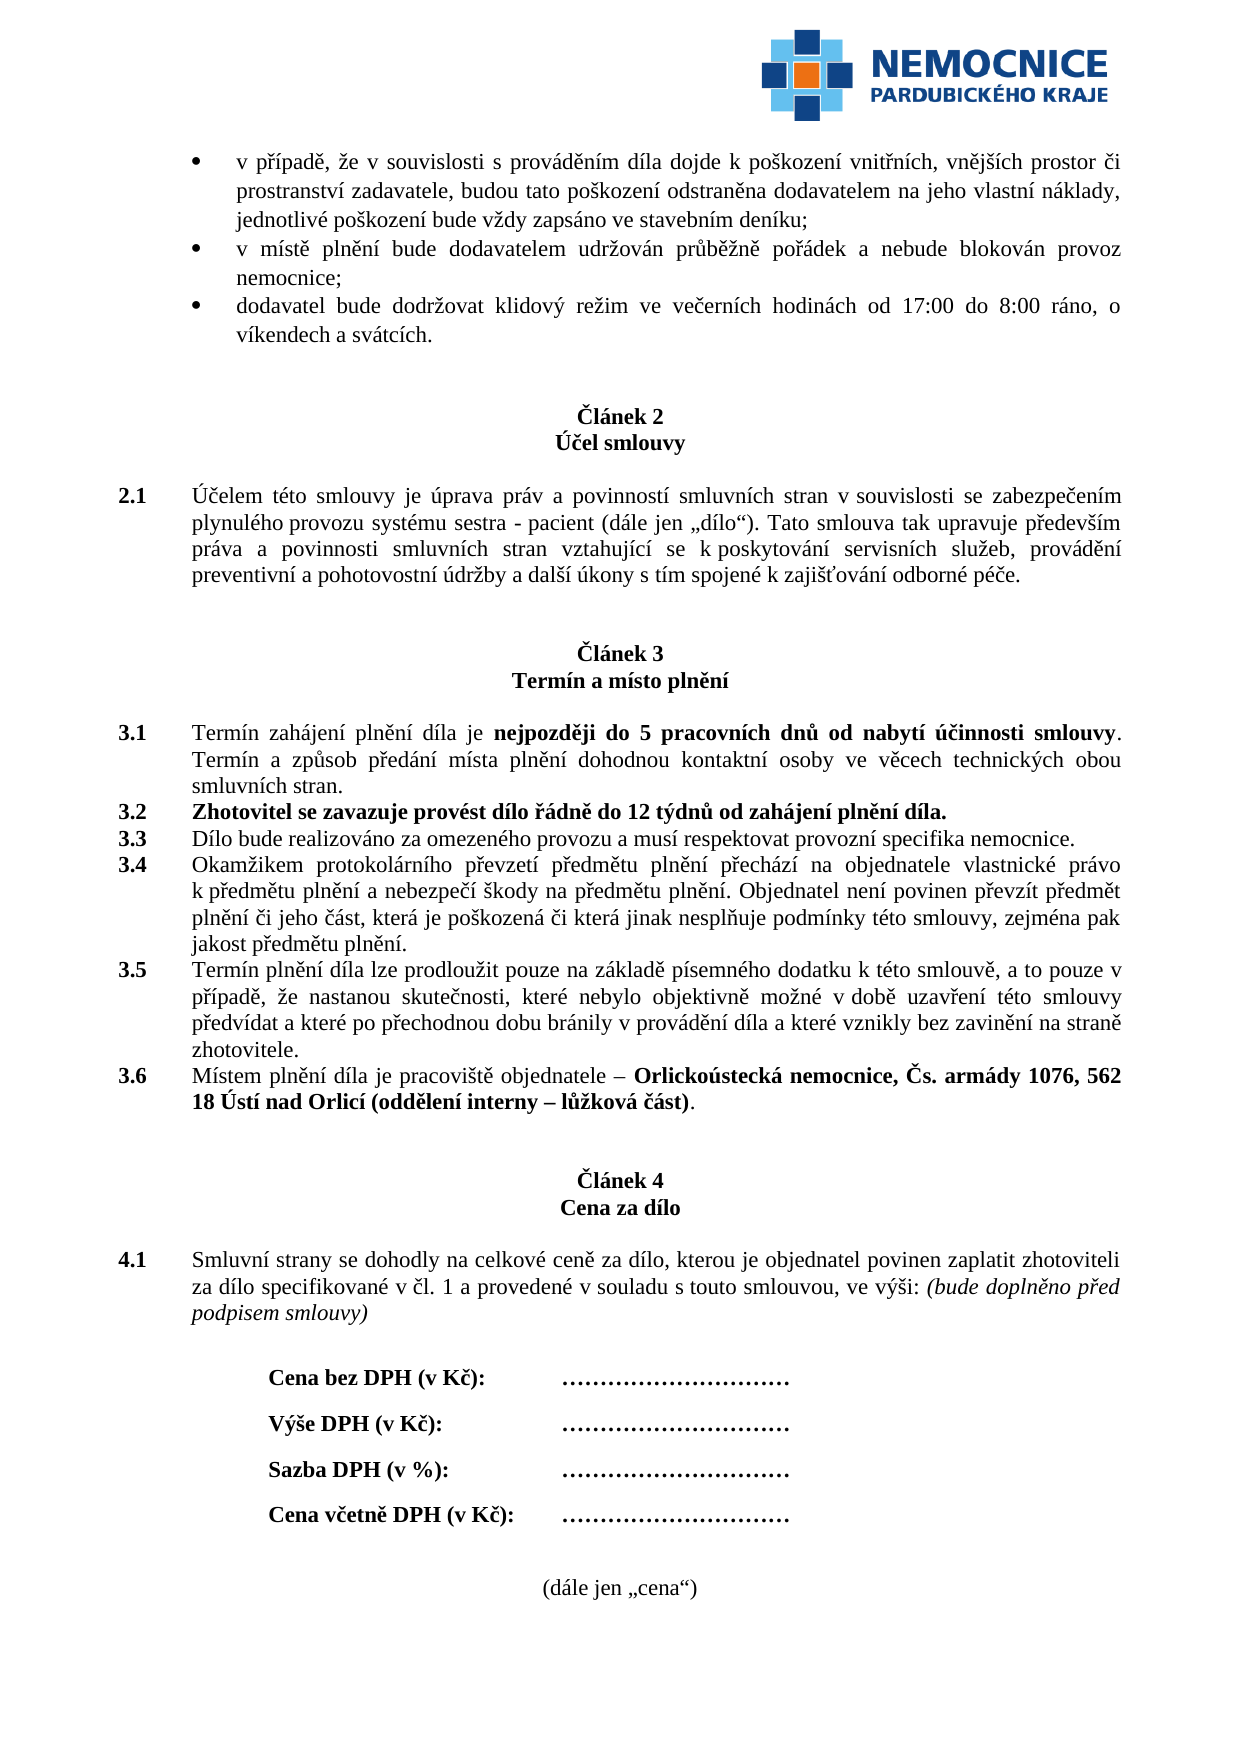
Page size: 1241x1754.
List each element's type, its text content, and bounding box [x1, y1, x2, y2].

text Cena bez DPH (v Kč): ………………………… [268, 1364, 1122, 1391]
list v místě plnění bude dodavatelem udržován průběžně pořádek a nebude blokován provoz nemocnice; [192, 234, 1122, 290]
text Termín a místo plnění [118, 667, 1122, 693]
text 3.4 Okamžikem protokolárního převzetí předmětu plnění přechází na objednatele vlastnické právo k předmětu plnění a nebezpečí škody na předmětu plnění. Objednatel není povinen převzít předmět plnění či jeho část, která je poškozená či která jinak nesplňuje podmínky této smlouvy, zejména pak jakost předmětu plnění. [118, 851, 1122, 957]
text Sazba DPH (v %): ………………………… [268, 1456, 1122, 1482]
text Výše DPH (v Kč): ………………………… [268, 1410, 1122, 1436]
text Cena včetně DPH (v Kč): ………………………… [268, 1502, 1122, 1528]
text Článek 4 [118, 1167, 1122, 1194]
text 4.1 Smluvní strany se dohodly na celkové ceně za dílo, kterou je objednatel povinen zaplatit zhotoviteli za dílo specifikované v čl. 1 a provedené v souladu s touto smlouvou, ve výši: (bude doplněno před podpisem smlouvy) [118, 1246, 1122, 1326]
text (dále jen „cena“) [118, 1574, 1122, 1600]
text Článek 3 [118, 640, 1122, 667]
text 3.3 Dílo bude realizováno za omezeného provozu a musí respektovat provozní specifika nemocnice. [118, 825, 1122, 851]
list v případě, že v souvislosti s prováděním díla dojde k poškození vnitřních, vnějších prostor či prostranství zadavatele, budou tato poškození odstraněna dodavatelem na jeho vlastní náklady, jednotlivé poškození bude vždy zapsáno ve stavebním deníku; [192, 148, 1122, 232]
text 3.2 Zhotovitel se zavazuje provést dílo řádně do 12 týdnů od zahájení plnění díla. [118, 798, 1122, 825]
text 3.5 Termín plnění díla lze prodloužit pouze na základě písemného dodatku k této smlouvě, a to pouze v případě, že nastanou skutečnosti, které nebylo objektivně možné v době uzavření této smlouvy předvídat a které po přechodnou dobu bránily v provádění díla a které vznikly bez zavinění na straně zhotovitele. [118, 957, 1122, 1062]
text Účel smlouvy [118, 429, 1122, 456]
text 2.1 Účelem této smlouvy je úprava práv a povinností smluvních stran v souvislosti se zabezpečením plynulého provozu systému sestra - pacient (dále jen „dílo“). Tato smlouva tak upravuje především práva a povinnosti smluvních stran vztahující se k poskytování servisních služeb, provádění preventivní a pohotovostní údržby a další úkony s tím spojené k zajišťování odborné péče. [118, 482, 1122, 588]
text 3.1 Termín zahájení plnění díla je nejpozději do 5 pracovních dnů od nabytí účinnosti smlouvy. Termín a způsob předání místa plnění dohodnou kontaktní osoby ve věcech technických obou smluvních stran. [118, 719, 1122, 798]
text 3.6 Místem plnění díla je pracoviště objednatele – Orlickoústecká nemocnice, Čs. armády 1076, 562 18 Ústí nad Orlicí (oddělení interny – lůžková část). [118, 1062, 1122, 1115]
text Článek 2 [118, 403, 1122, 429]
text Cena za dílo [118, 1194, 1122, 1220]
list dodavatel bude dodržovat klidový režim ve večerních hodinách od 17:00 do 8:00 ráno, o víkendech a svátcích. [192, 292, 1122, 348]
picture [760, 28, 1108, 122]
